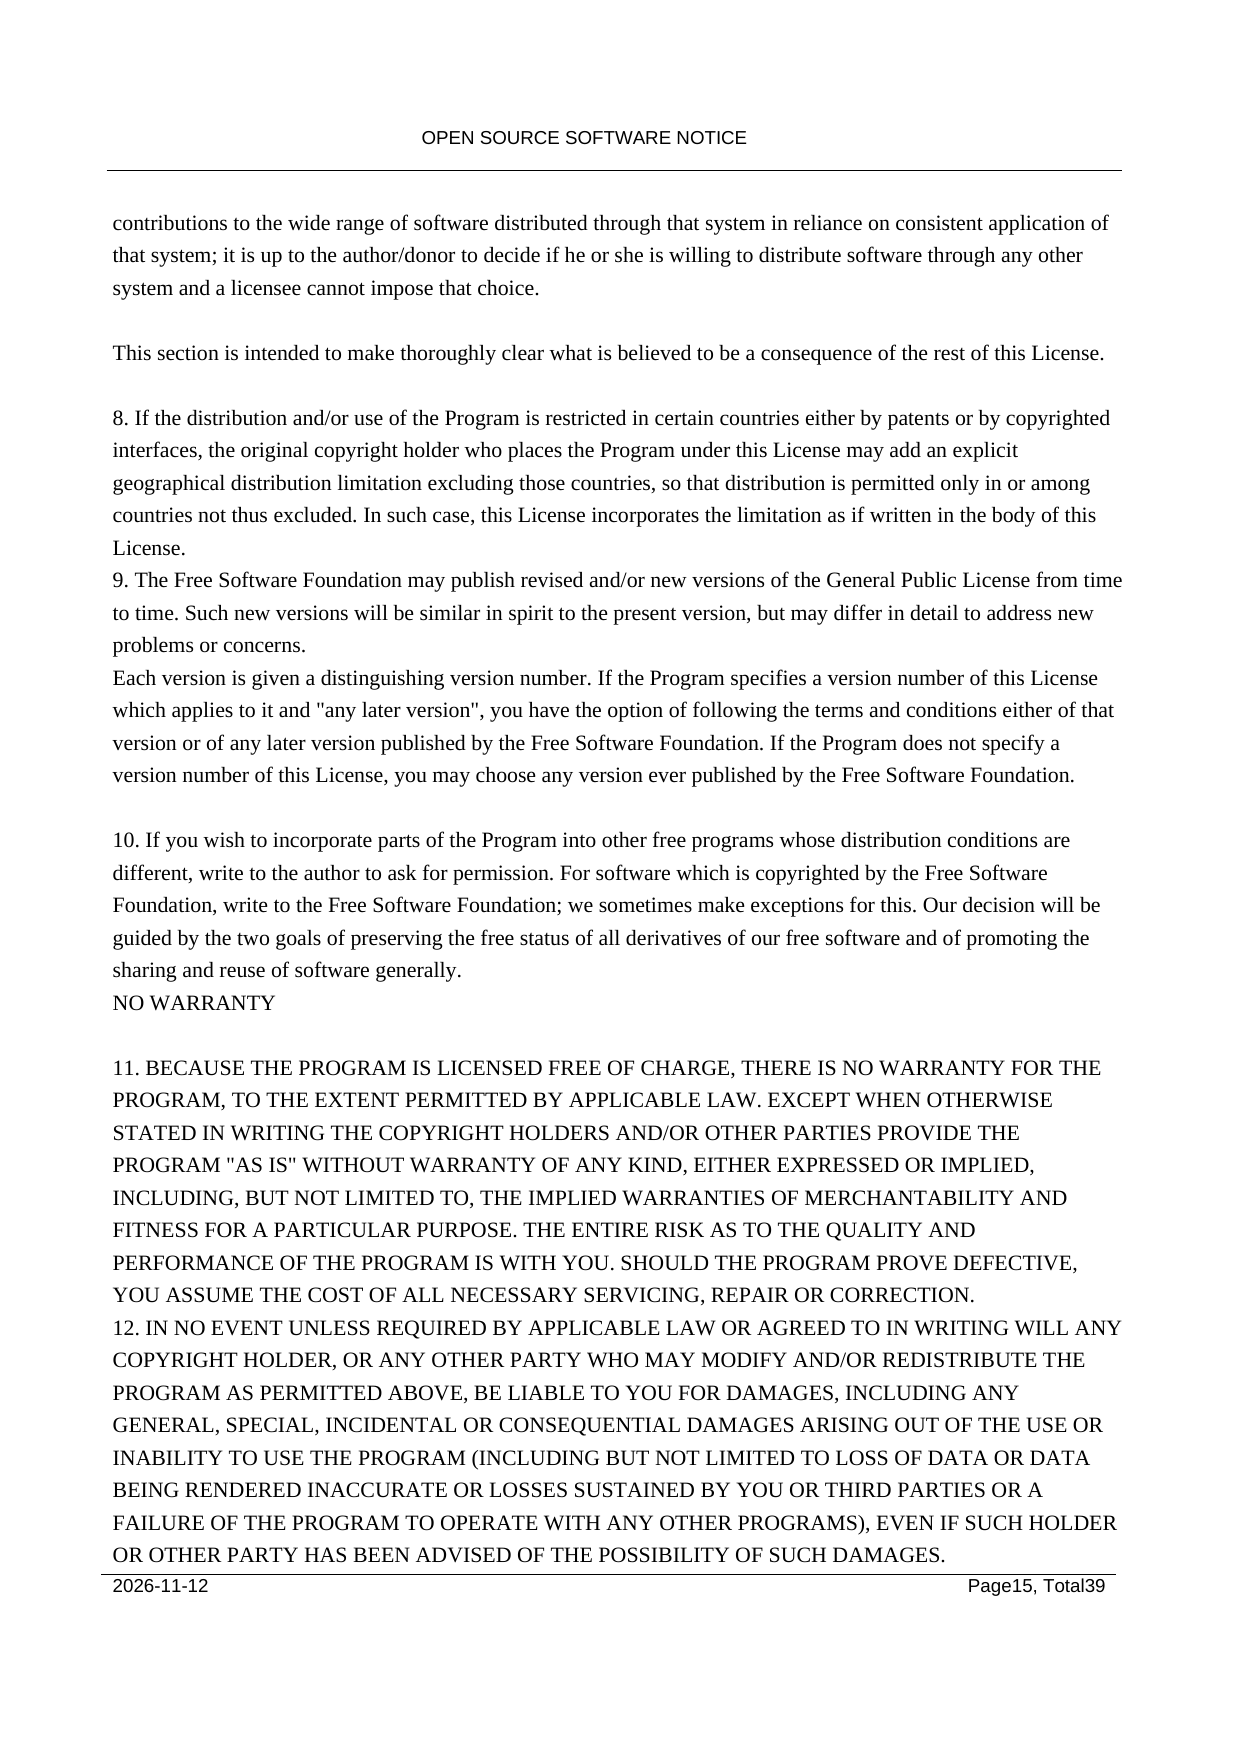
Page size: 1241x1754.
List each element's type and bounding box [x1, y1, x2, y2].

text [112, 206, 1128, 1571]
